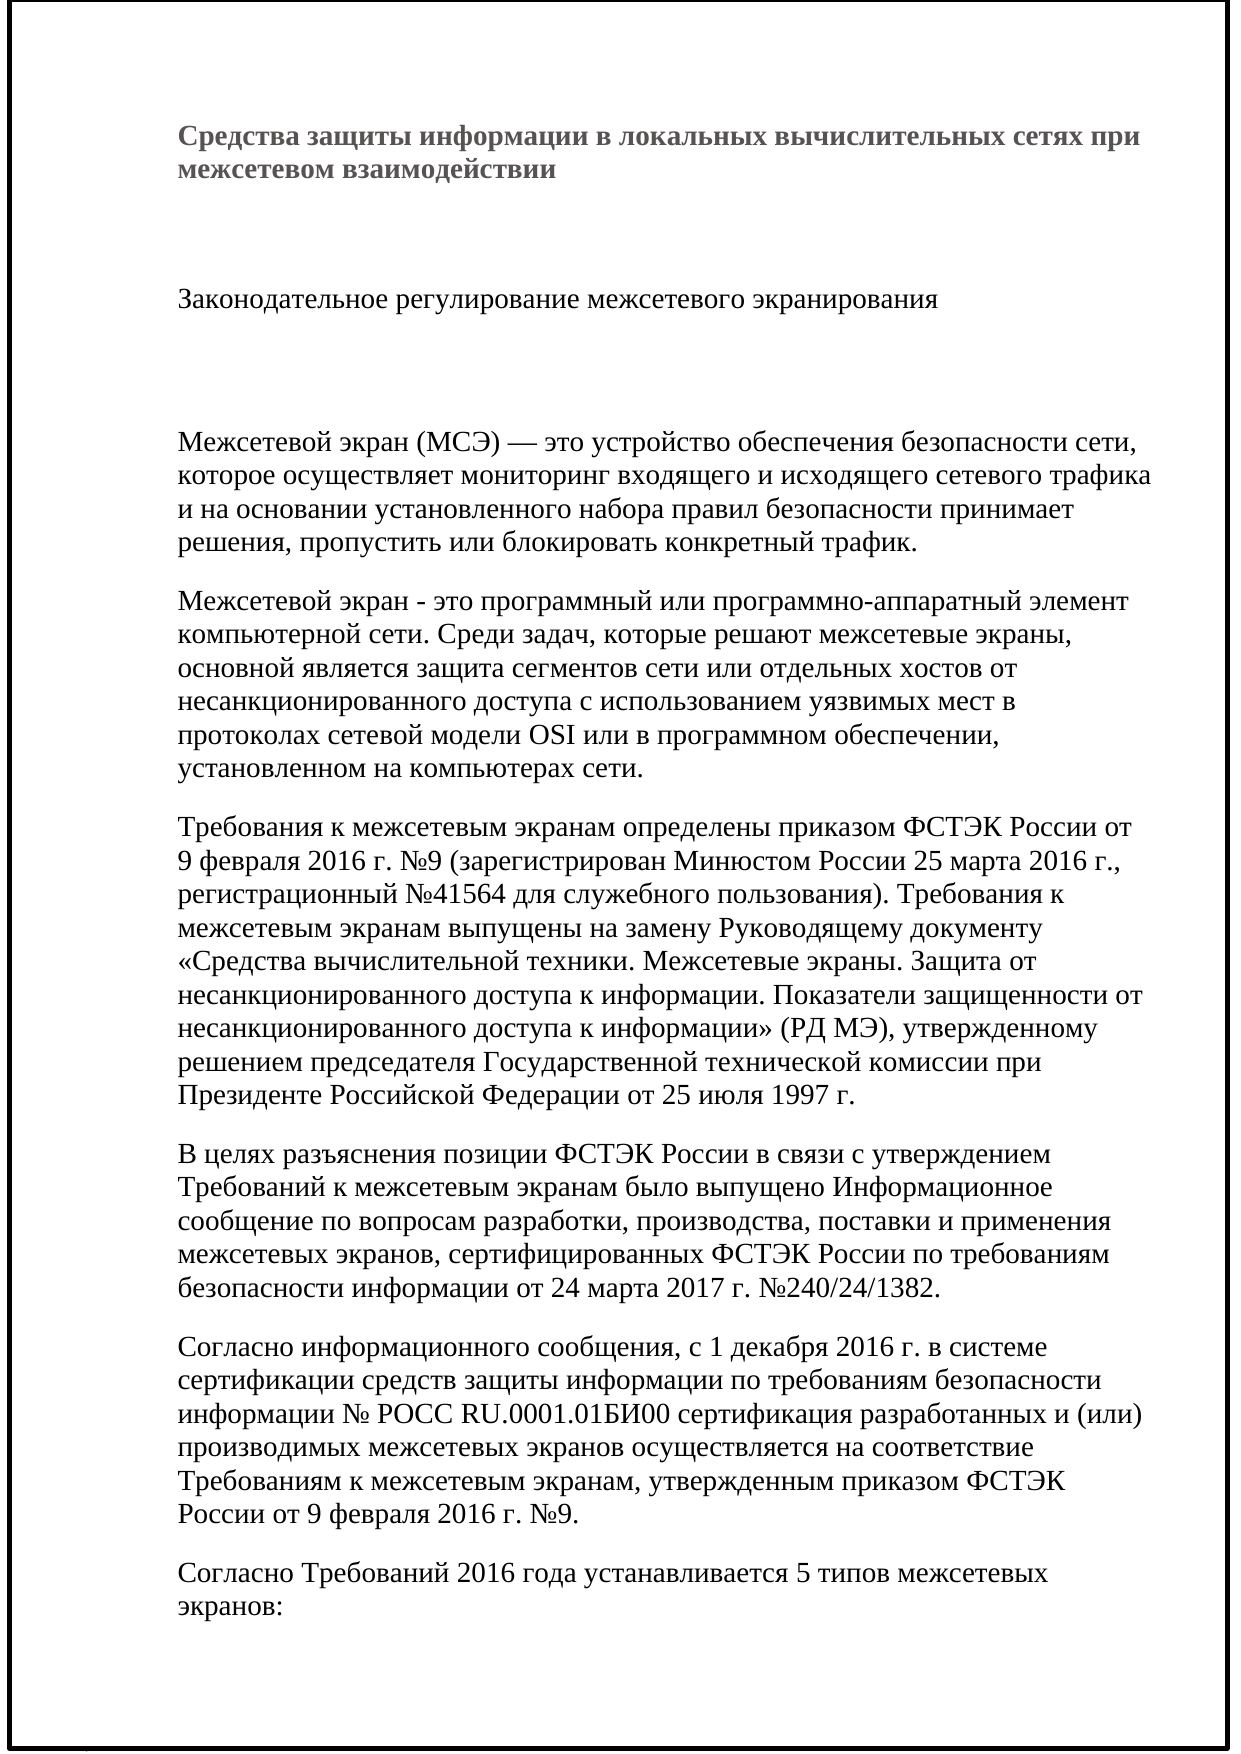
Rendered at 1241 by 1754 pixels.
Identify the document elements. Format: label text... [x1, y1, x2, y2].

text Согласно Требований 2016 года устанавливается 5 типов межсетевых экранов: [177, 1555, 1152, 1622]
text В целях разъяснения позиции ФСТЭК России в связи с утверждением Требований к межсетевым экранам было выпущено Информационное сообщение по вопросам разработки, производства, поставки и применения межсетевых экранов, сертифицированных ФСТЭК России по требованиям безопасности информации от 24 марта 2017 г. №240/24/1382. [177, 1136, 1152, 1304]
text Межсетевой экран - это программный или программно-аппаратный элемент компьютерной сети. Среди задач, которые решают межсетевые экраны, основной является защита сегментов сети или отдельных хостов от несанкционированного доступа с использованием уязвимых мест в протоколах сетевой модели OSI или в программном обеспечении, установленном на компьютерах сети. [177, 583, 1152, 784]
text Согласно информационного сообщения, с 1 декабря 2016 г. в системе сертификации средств защиты информации по требованиям безопасности информации № РОСС RU.0001.01БИ00 сертификация разработанных и (или) производимых межсетевых экранов осуществляется на соответствие Требованиям к межсетевым экранам, утвержденным приказом ФСТЭК России от 9 февраля 2016 г. №9. [177, 1329, 1152, 1530]
text Средства защиты информации в локальных вычислительных сетях при межсетевом взаимодействии [177, 118, 1152, 185]
text Межсетевой экран (МСЭ) — это устройство обеспечения безопасности сети, которое осуществляет мониторинг входящего и исходящего сетевого трафика и на основании установленного набора правил безопасности принимает решения, пропустить или блокировать конкретный трафик. [177, 424, 1152, 558]
text Требования к межсетевым экранам определены приказом ФСТЭК России от 9 февраля 2016 г. №9 (зарегистрирован Минюстом России 25 марта 2016 г., регистрационный №41564 для служебного пользования). Требования к межсетевым экранам выпущены на замену Руководящему документу «Средства вычислительной техники. Межсетевые экраны. Защита от несанкционированного доступа к информации. Показатели защищенности от несанкционированного доступа к информации» (РД МЭ), утвержденному решением председателя Государственной технической комиссии при Президенте Российской Федерации от 25 июля 1997 г. [177, 809, 1152, 1111]
subtitle Законодательное регулирование межсетевого экранирования [177, 281, 1152, 315]
